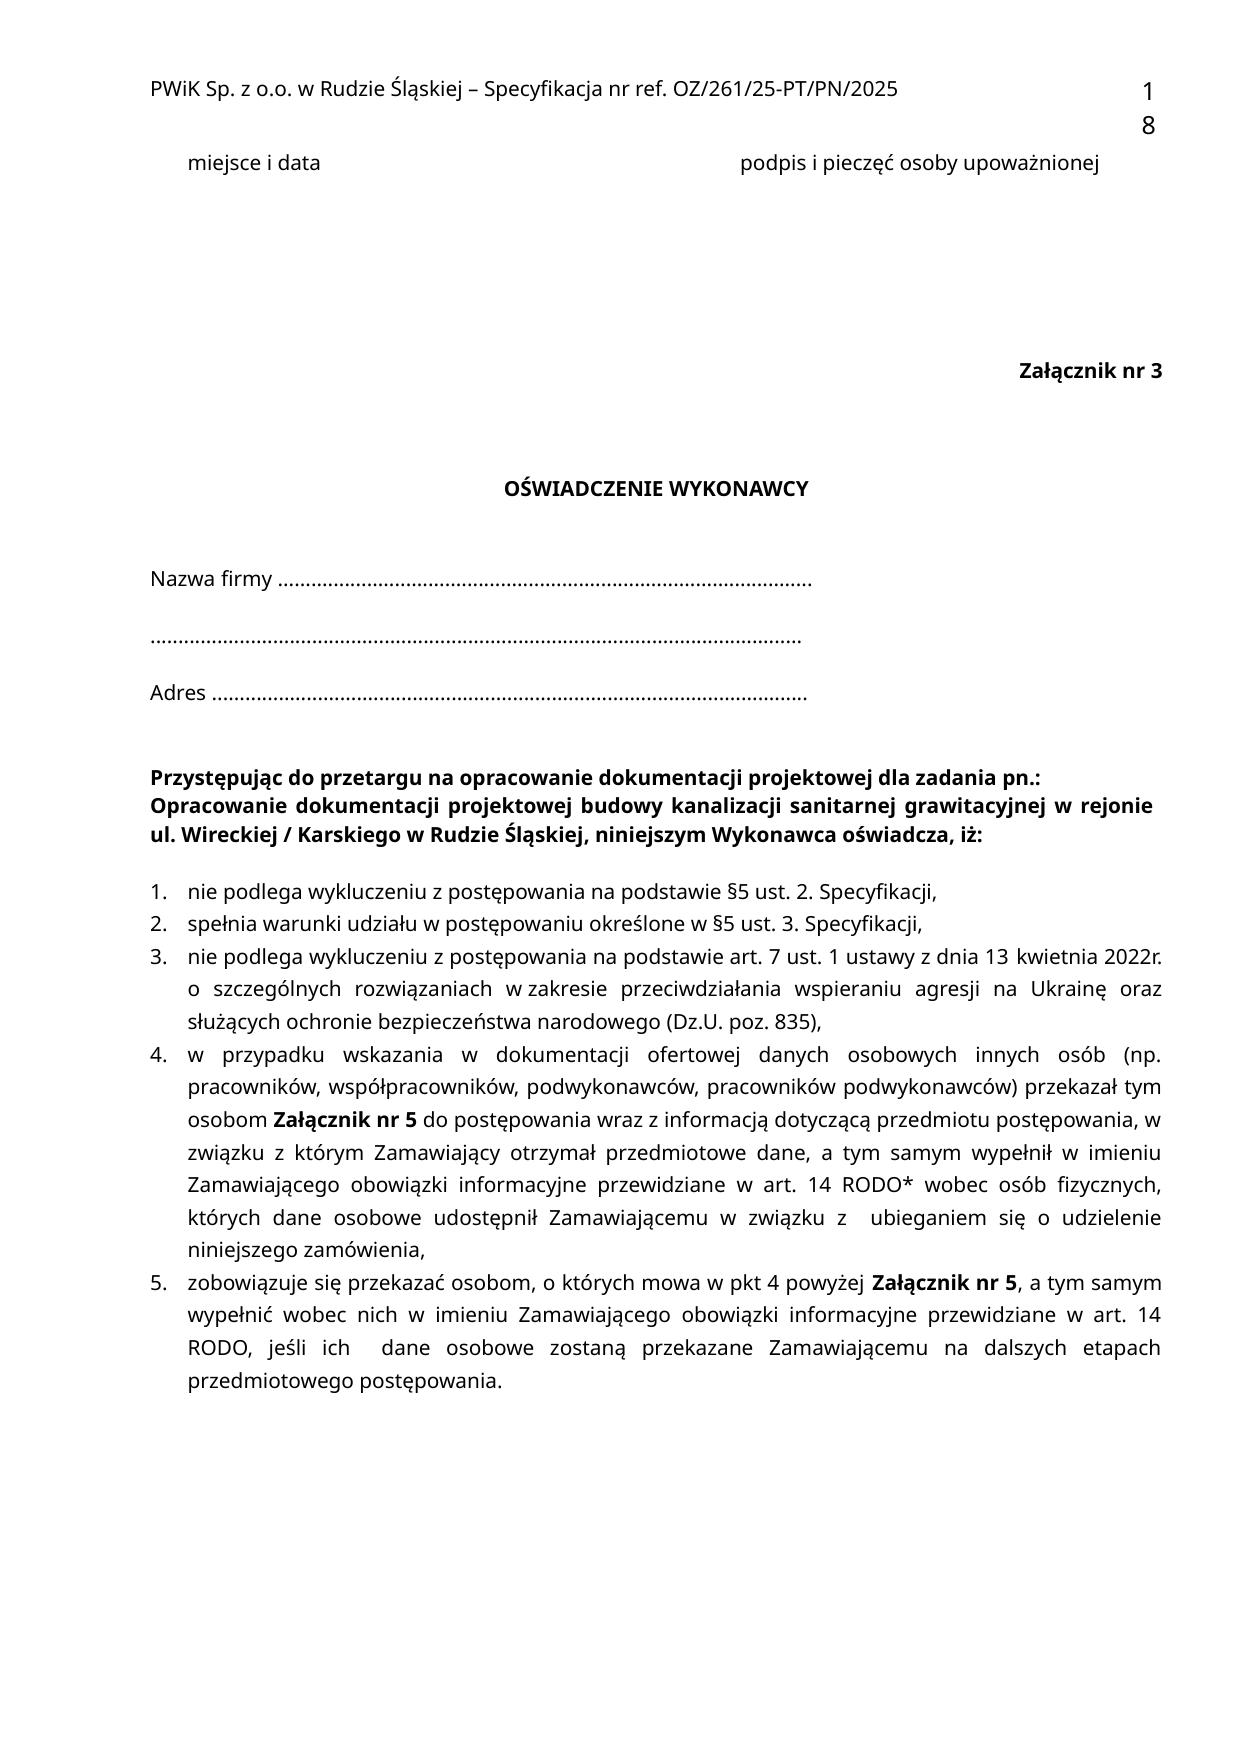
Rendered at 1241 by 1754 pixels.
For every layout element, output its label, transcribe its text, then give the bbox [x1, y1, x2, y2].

list w przypadku wskazania w dokumentacji ofertowej danych osobowych innych osób (np. pracowników, współpracowników, podwykonawców, pracowników podwykonawców) przekazał tym osobom Załącznik nr 5 do postępowania wraz z informacją dotyczącą przedmiotu postępowania, w związku z którym Zamawiający otrzymał przedmiotowe dane, a tym samym wypełnił w imieniu Zamawiającego obowiązki informacyjne przewidziane w art. 14 RODO* wobec osób fizycznych, których dane osobowe udostępnił Zamawiającemu w związku z ubieganiem się o udzielenie niniejszego zamówienia, [150, 1040, 1162, 1264]
subtitle OŚWIADCZENIE WYKONAWCY [150, 474, 1162, 503]
text ..................................................................................................................... [150, 621, 1162, 649]
text Adres ........................................................................................................... [150, 678, 1162, 706]
text Przystępując do przetargu na opracowanie dokumentacji projektowej dla zadania pn.: [150, 763, 1162, 791]
list nie podlega wykluczeniu z postępowania na podstawie §5 ust. 2. Specyfikacji, [150, 877, 1162, 905]
text miejsce i data podpis i pieczęć osoby upoważnionej [187, 148, 1162, 176]
text Opracowanie dokumentacji projektowej budowy kanalizacji sanitarnej grawitacyjnej w rejonie ul. Wireckiej / Karskiego w Rudzie Śląskiej, niniejszym Wykonawca oświadcza, iż: [150, 791, 1162, 848]
list spełnia warunki udziału w postępowaniu określone w §5 ust. 3. Specyfikacji, [150, 909, 1162, 938]
text Nazwa firmy ................................................................................................ [150, 564, 1162, 592]
subtitle Załącznik nr 3 [150, 356, 1162, 385]
list zobowiązuje się przekazać osobom, o których mowa w pkt 4 powyżej Załącznik nr 5, a tym samym wypełnić wobec nich w imieniu Zamawiającego obowiązki informacyjne przewidziane w art. 14 RODO, jeśli ich dane osobowe zostaną przekazane Zamawiającemu na dalszych etapach przedmiotowego postępowania. [150, 1268, 1162, 1394]
list nie podlega wykluczeniu z postępowania na podstawie art. 7 ust. 1 ustawy z dnia 13 kwietnia 2022r. o szczególnych rozwiązaniach w zakresie przeciwdziałania wspieraniu agresji na Ukrainę oraz służących ochronie bezpieczeństwa narodowego (Dz.U. poz. 835), [150, 942, 1162, 1036]
